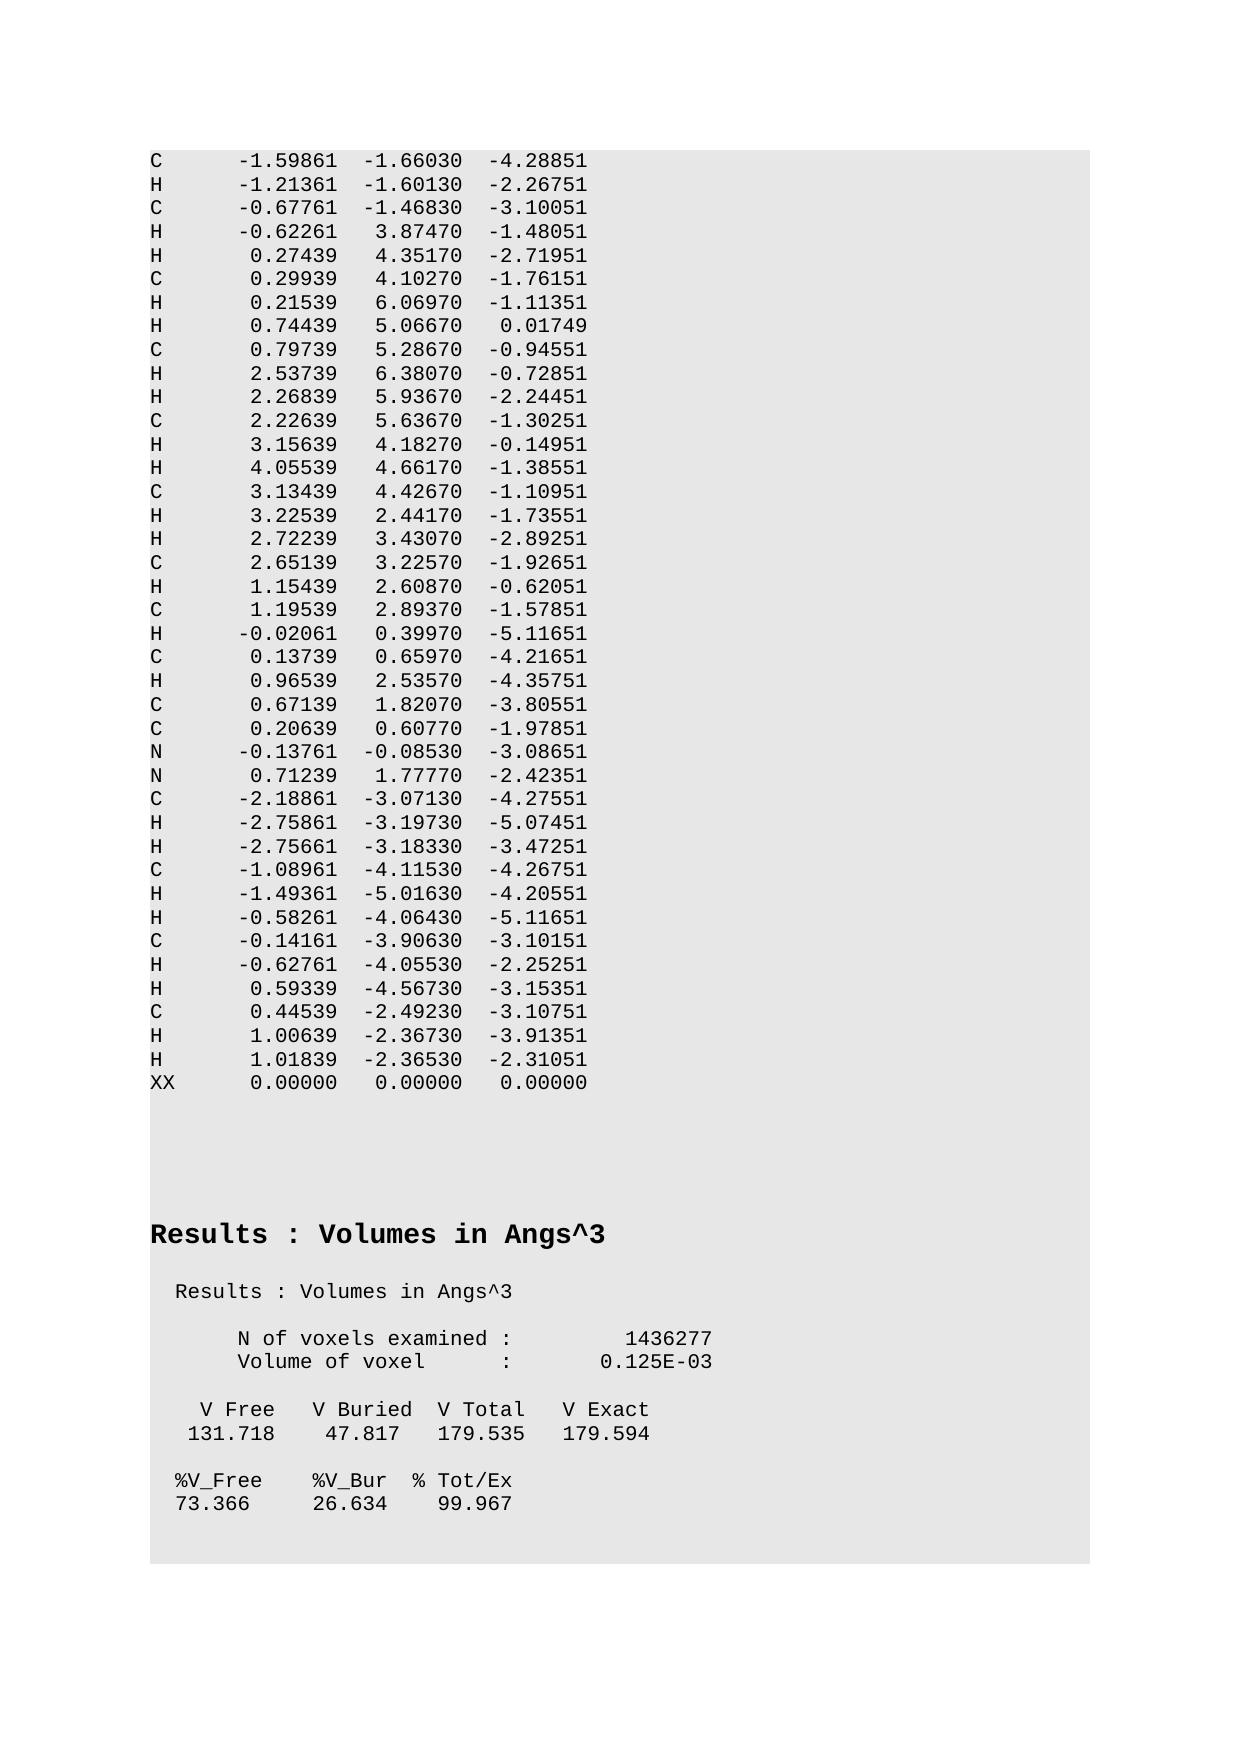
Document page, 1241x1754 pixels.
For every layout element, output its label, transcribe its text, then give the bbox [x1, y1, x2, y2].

text Results : Volumes in Angs^3 [150, 1219, 1090, 1251]
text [150, 150, 1090, 1190]
text Results : Volumes in Angs^3 N of voxels examined : 1436277 Volume of voxel : 0.125E-03 V Free V Buried V Total V Exact 131.718 47.817 179.535 179.594 %V_Free %V_Bur % Tot/Ex 73.366 26.634 99.967 [150, 1281, 1090, 1564]
